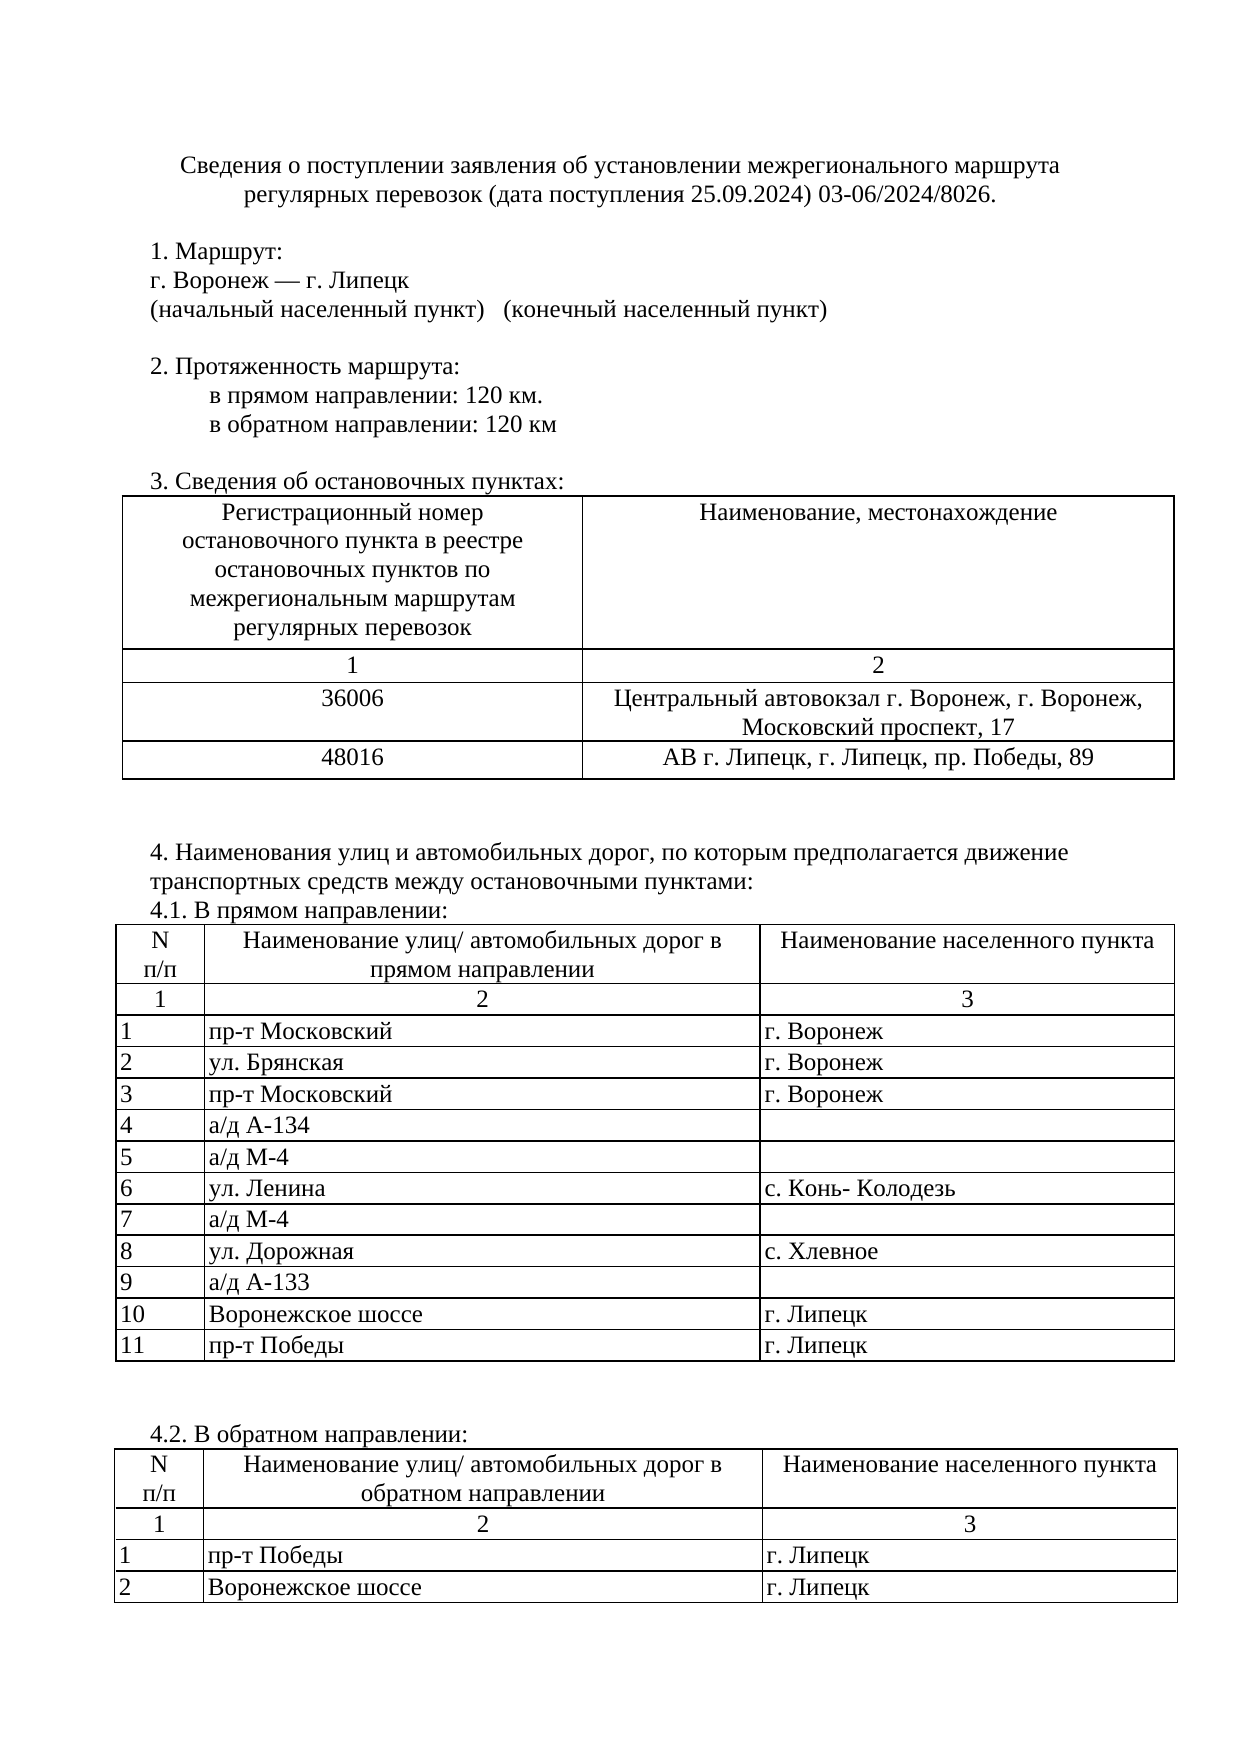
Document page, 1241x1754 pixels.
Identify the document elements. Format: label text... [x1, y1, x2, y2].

table_cell 2 [204, 1509, 762, 1538]
table_header Наименование, местонахождение [583, 497, 1173, 648]
table_cell ул. Брянская [205, 1047, 759, 1077]
table_cell 6 [117, 1173, 204, 1203]
text 4.1. В прямом направлении: [150, 895, 1090, 924]
table_cell 9 [117, 1267, 204, 1297]
table_cell [761, 1267, 1174, 1297]
table_cell Воронежское шоссе [205, 1299, 759, 1329]
text 2. Протяженность маршрута: [150, 351, 1090, 380]
table_cell [761, 1142, 1174, 1171]
text Сведения о поступлении заявления об установлении межрегионального маршрута регулярных перевозок (дата поступления 25.09.2024) 03-06/2024/8026. [150, 150, 1090, 207]
table_cell г. Воронеж [761, 1079, 1174, 1108]
table_cell 2 [583, 650, 1173, 681]
text 4.2. В обратном направлении: [150, 1419, 1090, 1448]
table_cell 4 [117, 1110, 204, 1140]
table_header Наименование населенного пункта [763, 1450, 1177, 1507]
table_cell ул. Дорожная [205, 1236, 759, 1266]
table_cell 1 [117, 1016, 204, 1046]
table_cell а/д А-134 [205, 1110, 759, 1140]
table_cell а/д М-4 [205, 1205, 759, 1234]
table_cell г. Липецк [763, 1539, 1177, 1570]
text в обратном направлении: 120 км [150, 409, 1090, 437]
table_cell 1 [115, 1508, 203, 1538]
table_cell с. Конь- Колодезь [761, 1173, 1174, 1203]
table_cell Центральный автовокзал г. Воронеж, г. Воронеж, Московский проспект, 17 [583, 683, 1173, 740]
table_cell 5 [117, 1142, 204, 1171]
table_header Регистрационный номер остановочного пункта в реестре остановочных пунктов по межрегиональным маршрутам регулярных перевозок [123, 497, 582, 648]
table_cell пр-т Московский [205, 1016, 759, 1046]
table_header Наименование улиц/ автомобильных дорог в обратном направлении [204, 1450, 762, 1507]
table_cell 3 [763, 1507, 1177, 1538]
table_cell а/д М-4 [205, 1142, 759, 1171]
table_cell пр-т Московский [205, 1079, 759, 1108]
text 1. Маршрут: [150, 236, 1090, 265]
table_cell 3 [761, 984, 1174, 1014]
table_cell 10 [117, 1299, 204, 1329]
table_cell а/д А-133 [205, 1267, 759, 1297]
table_cell 8 [117, 1236, 204, 1266]
table_header Наименование улиц/ автомобильных дорог в прямом направлении [205, 925, 759, 983]
text (начальный населенный пункт) (конечный населенный пункт) [150, 294, 1090, 322]
table_cell 36006 [123, 683, 582, 740]
table_cell с. Хлевное [761, 1236, 1174, 1266]
table_cell 1 [117, 984, 204, 1014]
table_header Наименование населенного пункта [761, 925, 1174, 983]
table_header N п/п [115, 1450, 203, 1507]
table_cell Воронежское шоссе [204, 1572, 762, 1601]
table_header N п/п [117, 925, 204, 983]
table_cell ул. Ленина [205, 1173, 759, 1203]
text 4. Наименования улиц и автомобильных дорог, по которым предполагается движение транспортных средств между остановочными пунктами: [150, 837, 1090, 895]
text г. Воронеж — г. Липецк [150, 265, 1090, 294]
table_cell 48016 [123, 742, 582, 778]
table_cell г. Липецк [763, 1570, 1177, 1601]
table_cell 2 [205, 984, 759, 1014]
table_cell 3 [117, 1079, 204, 1108]
table_cell г. Липецк [761, 1330, 1174, 1360]
table_cell г. Воронеж [761, 1016, 1174, 1046]
table_cell г. Липецк [761, 1299, 1174, 1329]
table_cell 2 [115, 1571, 203, 1601]
table_cell пр-т Победы [205, 1330, 759, 1360]
table_cell 1 [123, 650, 582, 681]
table_cell АВ г. Липецк, г. Липецк, пр. Победы, 89 [583, 742, 1173, 778]
text в прямом направлении: 120 км. [150, 380, 1090, 409]
table_cell [761, 1205, 1174, 1234]
text 3. Сведения об остановочных пунктах: [150, 466, 1090, 495]
table_cell 1 [115, 1540, 203, 1570]
table_cell пр-т Победы [204, 1540, 762, 1570]
table_cell 7 [117, 1205, 204, 1234]
table_cell [761, 1110, 1174, 1140]
table_cell 11 [117, 1330, 204, 1360]
table_cell 2 [117, 1047, 204, 1077]
table_cell г. Воронеж [761, 1047, 1174, 1077]
